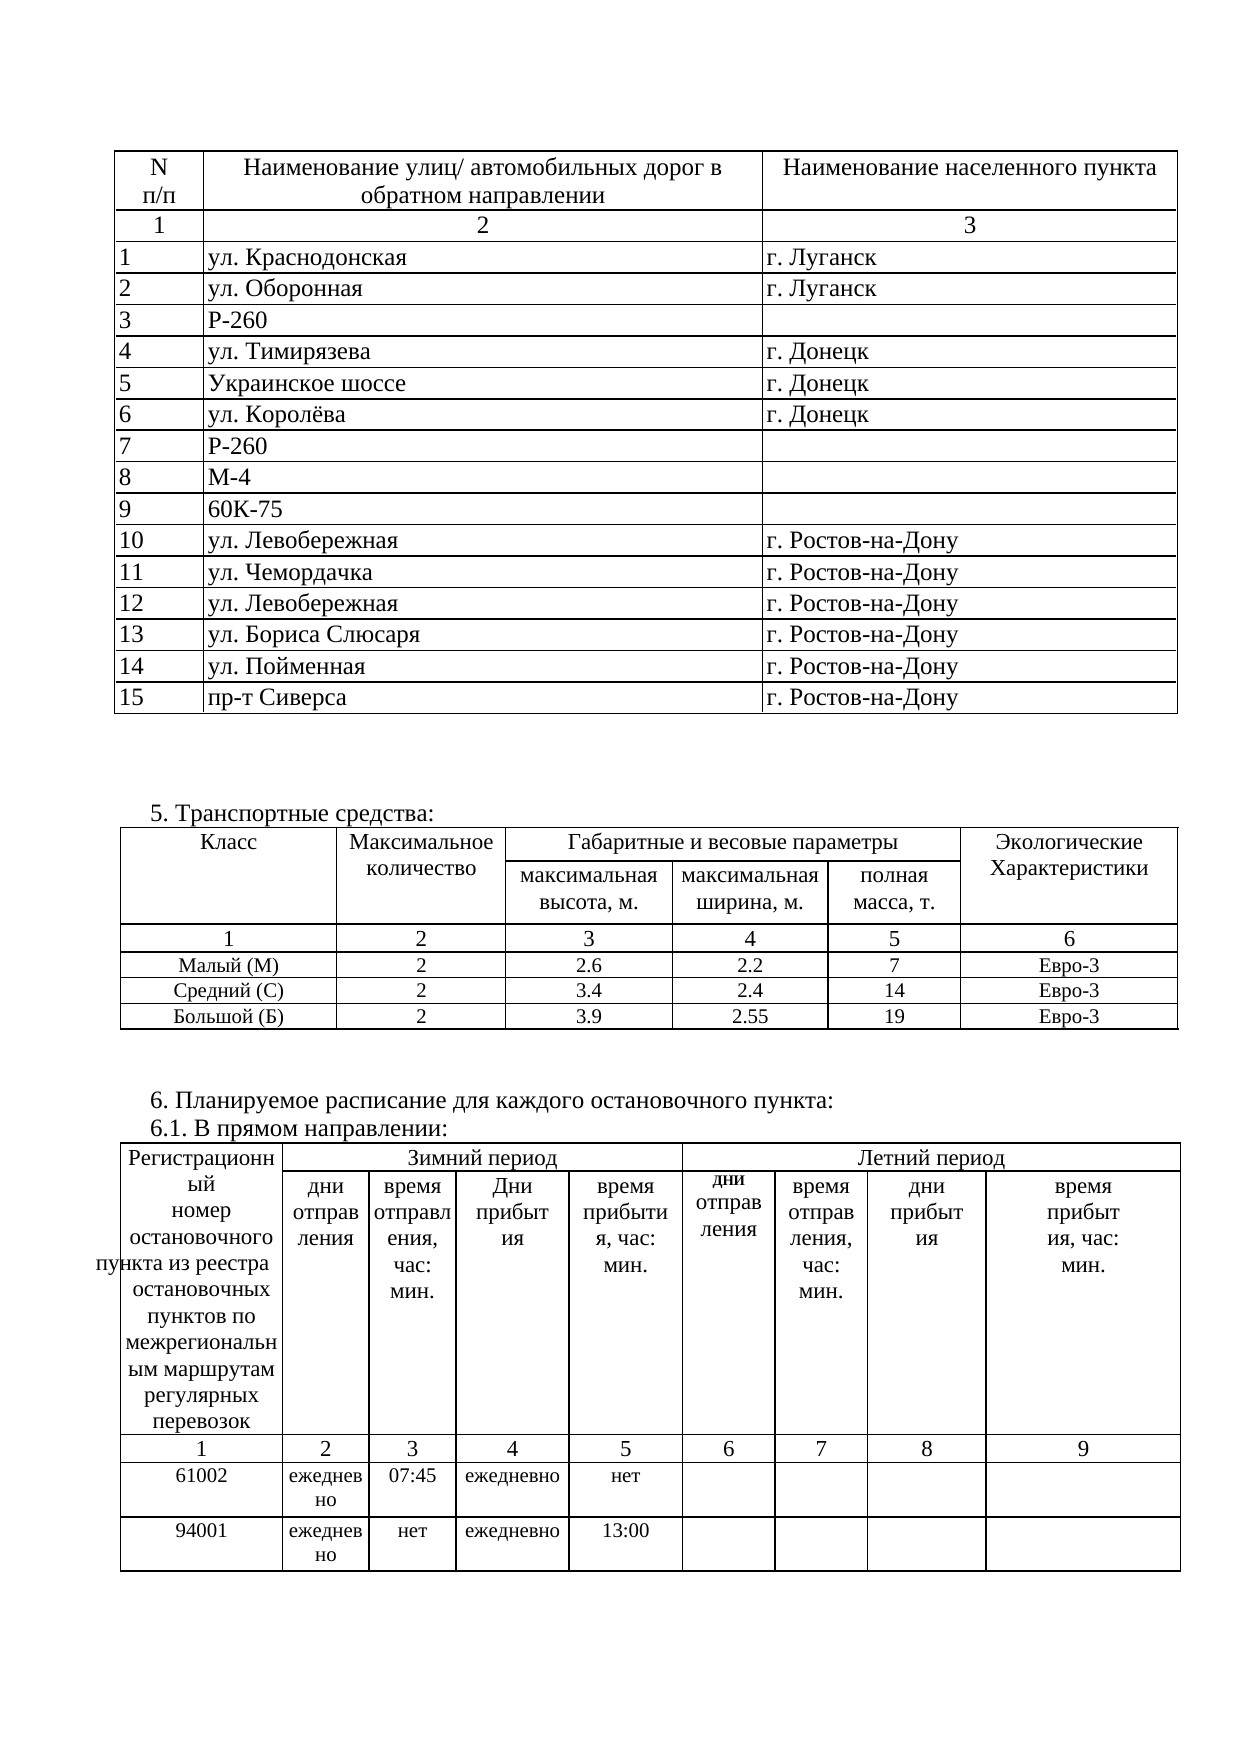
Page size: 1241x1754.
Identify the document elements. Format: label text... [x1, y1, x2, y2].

table_cell 10 [115, 525, 203, 555]
table_cell полная масса, т. [829, 862, 960, 923]
table_cell 1 [115, 242, 203, 272]
table_header Экологические Характеристики [961, 828, 1177, 923]
table_cell ул. Пойменная [204, 651, 762, 681]
table_cell г. Ростов-на-Дону [763, 555, 1177, 587]
table_cell [763, 461, 1177, 492]
table_cell 13:00 [570, 1518, 682, 1570]
table_cell 5 [570, 1435, 682, 1462]
table_cell ежедневно [283, 1518, 368, 1570]
table_cell 2.4 [673, 978, 827, 1002]
table_cell 60К-75 [204, 494, 762, 524]
table_cell г. Донецк [763, 398, 1177, 429]
table_cell 4 [115, 336, 203, 366]
table_cell г. Ростов-на-Дону [763, 618, 1177, 649]
table_cell 2 [337, 953, 505, 977]
table_cell ул. Краснодонская [204, 242, 762, 272]
table_cell 5 [829, 925, 960, 951]
table_cell ежедневно [457, 1463, 568, 1516]
table_cell 6 [683, 1435, 774, 1462]
table_cell 8 [868, 1435, 985, 1462]
table_cell 1 [121, 1435, 282, 1462]
table_cell [868, 1518, 985, 1570]
table_cell [987, 1463, 1180, 1516]
table_cell 6 [115, 399, 203, 429]
table_cell 14 [115, 651, 203, 681]
table_cell 9 [987, 1435, 1180, 1462]
table_header Летний период [683, 1144, 1180, 1170]
table_cell 6 [961, 925, 1177, 951]
table_cell время прибыт ия, час: мин. [987, 1172, 1180, 1434]
table_cell М-4 [204, 462, 762, 492]
table_cell 12 [115, 588, 203, 618]
table_cell ул. Бориса Слюсаря [204, 620, 762, 649]
table_cell ДНИ отправ ления [683, 1172, 774, 1434]
table_cell время прибыти я, час: мин. [570, 1172, 682, 1434]
table_cell г. Луганск [763, 272, 1177, 303]
table_cell ул. Оборонная [204, 274, 762, 303]
table_cell 3 [506, 925, 672, 951]
table_cell ежедневно [457, 1518, 568, 1570]
table_cell 14 [829, 978, 960, 1002]
table_cell ул. Королёва [204, 400, 762, 429]
table_cell Евро-3 [961, 978, 1177, 1002]
table_cell пр-т Сиверса [204, 683, 762, 712]
table_cell 3 [763, 209, 1177, 241]
table_cell 2 [283, 1435, 368, 1462]
table_cell [763, 304, 1177, 335]
table_header Наименование населенного пункта [763, 152, 1177, 209]
table_cell [776, 1463, 867, 1516]
table_cell 94001 [121, 1518, 282, 1570]
table_cell [776, 1518, 867, 1570]
table_cell 8 [115, 462, 203, 492]
table_header Зимний период [283, 1144, 682, 1170]
table_cell Дни прибыт ия [457, 1172, 568, 1434]
table_cell 11 [115, 556, 203, 587]
table_cell г. Ростов-на-Дону [763, 681, 1177, 712]
table_cell 3 [115, 305, 203, 335]
table_cell 2.6 [506, 953, 672, 977]
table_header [121, 1144, 282, 1434]
table_cell Украинское шоссе [204, 368, 762, 398]
table_cell 2 [337, 978, 505, 1002]
table_cell [683, 1463, 774, 1516]
table_cell [987, 1518, 1180, 1570]
table_cell время отправ ления, час: мин. [776, 1172, 867, 1434]
table_cell 2 [115, 273, 203, 303]
table_cell Большой (Б) [121, 1004, 336, 1028]
table_cell дни прибыт ия [868, 1172, 985, 1434]
table_cell г. Ростов-на-Дону [763, 587, 1177, 618]
table_cell Р-260 [204, 431, 762, 461]
table_header Габаритные и весовые параметры [506, 828, 960, 860]
table_cell г. Донецк [763, 366, 1177, 398]
table_cell 4 [673, 925, 827, 951]
table_cell 7 [776, 1435, 867, 1462]
table_cell 3.4 [506, 978, 672, 1002]
table_cell 2.2 [673, 953, 827, 977]
table_cell нет [570, 1463, 682, 1516]
table_cell Р-260 [204, 305, 762, 335]
table_cell 61002 [121, 1463, 282, 1516]
table_cell [763, 492, 1177, 524]
table_cell Средний (С) [121, 978, 336, 1002]
table_cell дни отправ ления [283, 1172, 368, 1434]
table_cell [763, 429, 1177, 461]
table_cell 2 [337, 1004, 505, 1028]
table_cell 19 [829, 1004, 960, 1028]
table_header Наименование улиц/ автомобильных дорог в обратном направлении [204, 152, 762, 209]
table_cell Евро-3 [961, 1004, 1177, 1028]
table_cell 7 [829, 953, 960, 977]
table_cell 1 [121, 925, 336, 951]
table_cell г. Луганск [763, 241, 1177, 272]
table_cell г. Донецк [763, 335, 1177, 366]
table_cell 1 [115, 210, 203, 241]
table_cell 15 [115, 682, 203, 712]
table_header Класс [121, 828, 336, 923]
table_cell г. Ростов-на-Дону [763, 650, 1177, 681]
table_cell 9 [115, 493, 203, 524]
table_cell ул. Левобережная [204, 588, 762, 618]
table_cell Малый (М) [121, 953, 336, 977]
table_cell 4 [457, 1435, 568, 1462]
table_cell максимальная ширина, м. [673, 862, 827, 923]
text 6. Планируемое расписание для каждого остановочного пункта: [150, 1085, 1090, 1113]
table_cell Евро-3 [961, 953, 1177, 977]
table_cell г. Ростов-на-Дону [763, 524, 1177, 555]
table_cell нет [370, 1518, 455, 1570]
table_cell 2 [204, 211, 762, 241]
table_cell ул. Тимирязева [204, 337, 762, 366]
table_cell 3 [370, 1435, 455, 1462]
table_cell 13 [115, 619, 203, 649]
table_cell ул. Левобережная [204, 525, 762, 555]
table_cell [868, 1463, 985, 1516]
table_cell 2 [337, 925, 505, 951]
text 5. Транспортные средства: [150, 798, 1090, 827]
table_cell 3.9 [506, 1004, 672, 1028]
table_cell ул. Чемордачка [204, 557, 762, 587]
table_cell время отправл ения, час: мин. [370, 1172, 455, 1434]
table_header Максимальное количество [337, 828, 505, 923]
table_header N п/п [115, 152, 203, 209]
table_cell 7 [115, 430, 203, 461]
table_cell 5 [115, 368, 203, 398]
text 6.1. В прямом направлении: [150, 1113, 1090, 1142]
table_cell максимальная высота, м. [506, 862, 672, 923]
table_cell 2.55 [673, 1004, 827, 1028]
table_cell ежедневно [283, 1463, 368, 1516]
table_cell [683, 1518, 774, 1570]
table_cell 07:45 [370, 1463, 455, 1516]
